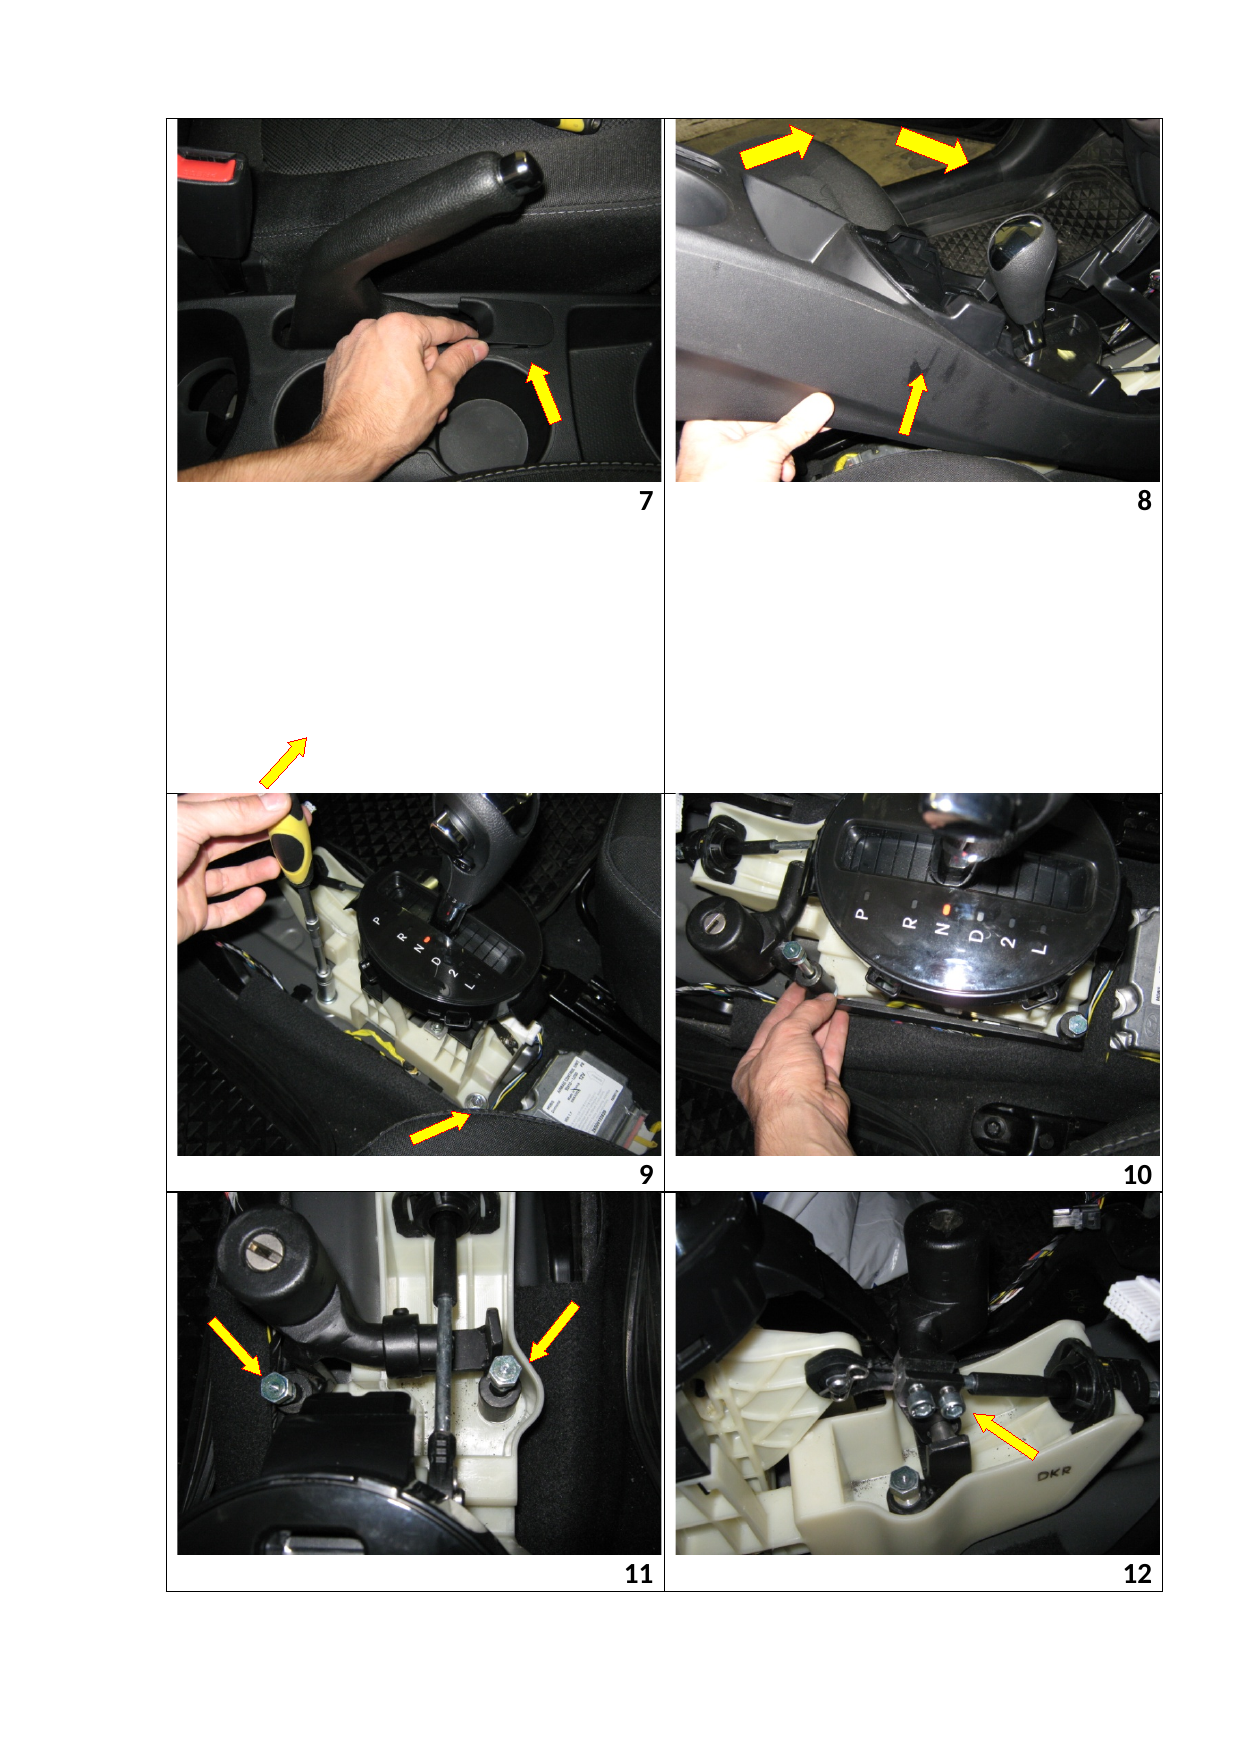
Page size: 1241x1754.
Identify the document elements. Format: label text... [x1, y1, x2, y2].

picture [675, 1192, 1160, 1555]
picture [177, 793, 662, 1156]
picture [177, 1192, 662, 1555]
picture [177, 119, 662, 482]
table_cell 11 [167, 1193, 664, 1591]
table_cell 8 [665, 119, 1162, 792]
table_cell 9 [167, 794, 664, 1191]
table_cell 12 [665, 1193, 1162, 1591]
table_cell 10 [665, 794, 1162, 1191]
table_cell 7 [167, 119, 664, 792]
picture [675, 119, 1160, 482]
picture [675, 793, 1160, 1156]
